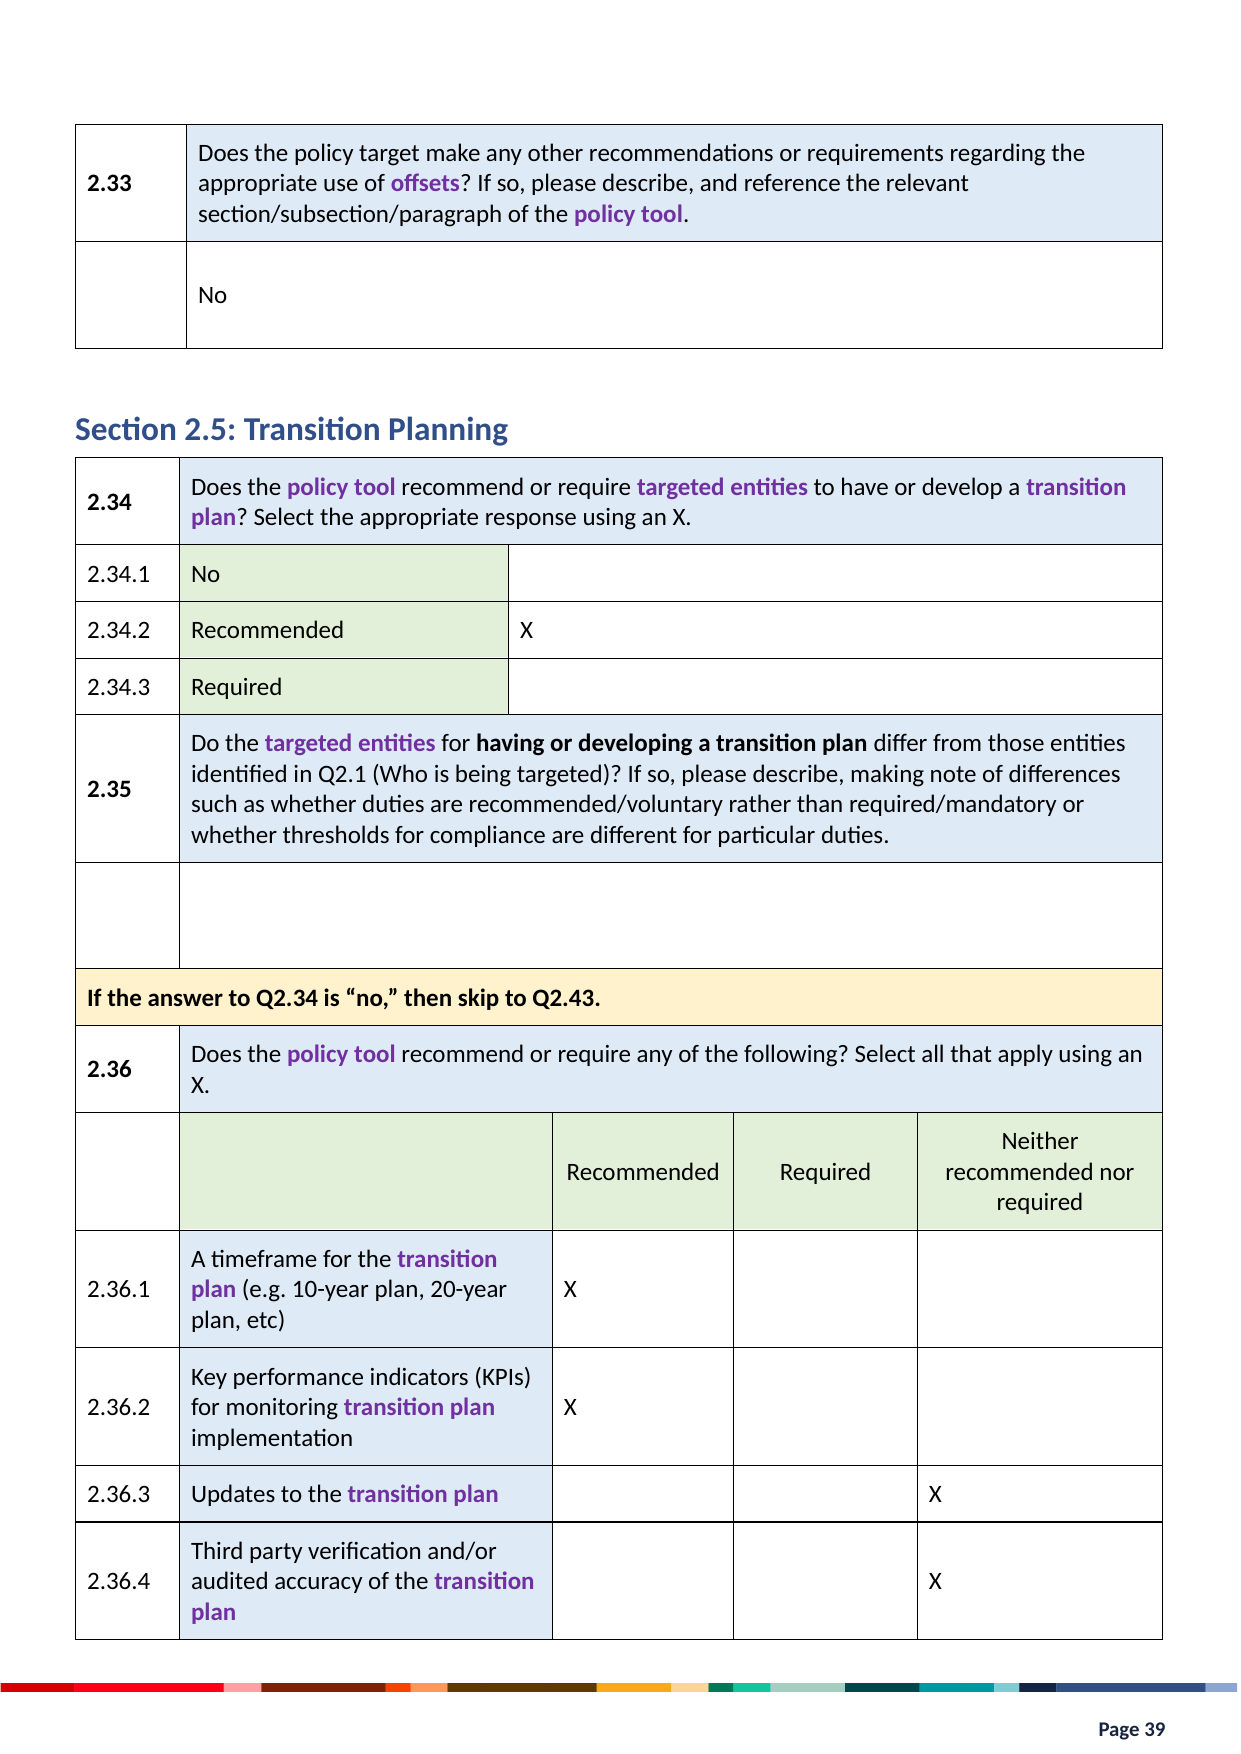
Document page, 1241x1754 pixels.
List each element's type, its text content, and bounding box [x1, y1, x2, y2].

table_cell [180, 863, 1162, 968]
table_cell A timeframe for the transition plan (e.g. 10-year plan, 20-year plan, etc) [180, 1231, 552, 1347]
table_cell [918, 1348, 1162, 1465]
table_cell No [180, 545, 508, 601]
table_cell [509, 659, 1162, 714]
table_cell [553, 1523, 733, 1639]
table_cell 2.34.3 [76, 659, 179, 714]
table_cell No [187, 242, 1162, 347]
table_cell 2.36.3 [76, 1466, 179, 1521]
table_cell Recommended [180, 602, 508, 657]
table_cell 2.36.1 [76, 1231, 179, 1347]
table_cell X [553, 1348, 733, 1465]
table_cell [918, 1231, 1162, 1347]
table_header 2.34 [76, 458, 179, 544]
table_cell [76, 863, 179, 968]
table_cell 2.36.2 [76, 1348, 179, 1465]
table_cell [734, 1348, 917, 1465]
table_cell 2.35 [76, 715, 179, 862]
table_cell Recommended [553, 1113, 733, 1229]
table_cell X [918, 1466, 1162, 1521]
table_cell X [509, 602, 1162, 657]
table_cell 2.36.4 [76, 1523, 179, 1639]
table_cell Does the policy target make any other recommendations or requirements regarding the appropriate use of offsets? If so, please describe, and reference the relevant section/subsection/paragraph of the policy tool. [187, 125, 1162, 241]
table_cell Do the targeted entities for having or developing a transition plan differ from those entities identified in Q2.1 (Who is being targeted)? If so, please describe, making note of differences such as whether duties are recommended/voluntary rather than required/mandatory or whether thresholds for compliance are different for particular duties. [180, 715, 1162, 862]
table_cell If the answer to Q2.34 is “no,” then skip to Q2.43. [76, 969, 1162, 1025]
table_cell [734, 1523, 917, 1639]
table_cell Neither recommended nor required [918, 1113, 1162, 1229]
table_cell 2.34.1 [76, 545, 179, 601]
table_cell [180, 1113, 552, 1229]
table_cell [734, 1231, 917, 1347]
table_cell Required [734, 1113, 917, 1229]
table_cell X [918, 1523, 1162, 1639]
picture [0, 1683, 1236, 1692]
table_cell Third party verification and/or audited accuracy of the transition plan [180, 1523, 552, 1639]
table_cell 2.36 [76, 1026, 179, 1112]
table_cell Key performance indicators (KPIs) for monitoring transition plan implementation [180, 1348, 552, 1465]
table_cell [76, 242, 186, 347]
table_cell [509, 545, 1162, 601]
table_cell [76, 1113, 179, 1229]
table_header Does the policy tool recommend or require targeted entities to have or develop a transition plan? Select the appropriate response using an X. [180, 458, 1162, 544]
table_cell Does the policy tool recommend or require any of the following? Select all that apply using an X. [180, 1026, 1162, 1112]
table_cell Required [180, 659, 508, 714]
table_cell Updates to the transition plan [180, 1466, 552, 1521]
table_cell [553, 1466, 733, 1521]
table_cell X [553, 1231, 733, 1347]
table_cell 2.33 [76, 125, 186, 241]
subtitle Section 2.5: Transition Planning [75, 408, 1165, 449]
table_cell [734, 1466, 917, 1521]
table_cell 2.34.2 [76, 602, 179, 657]
